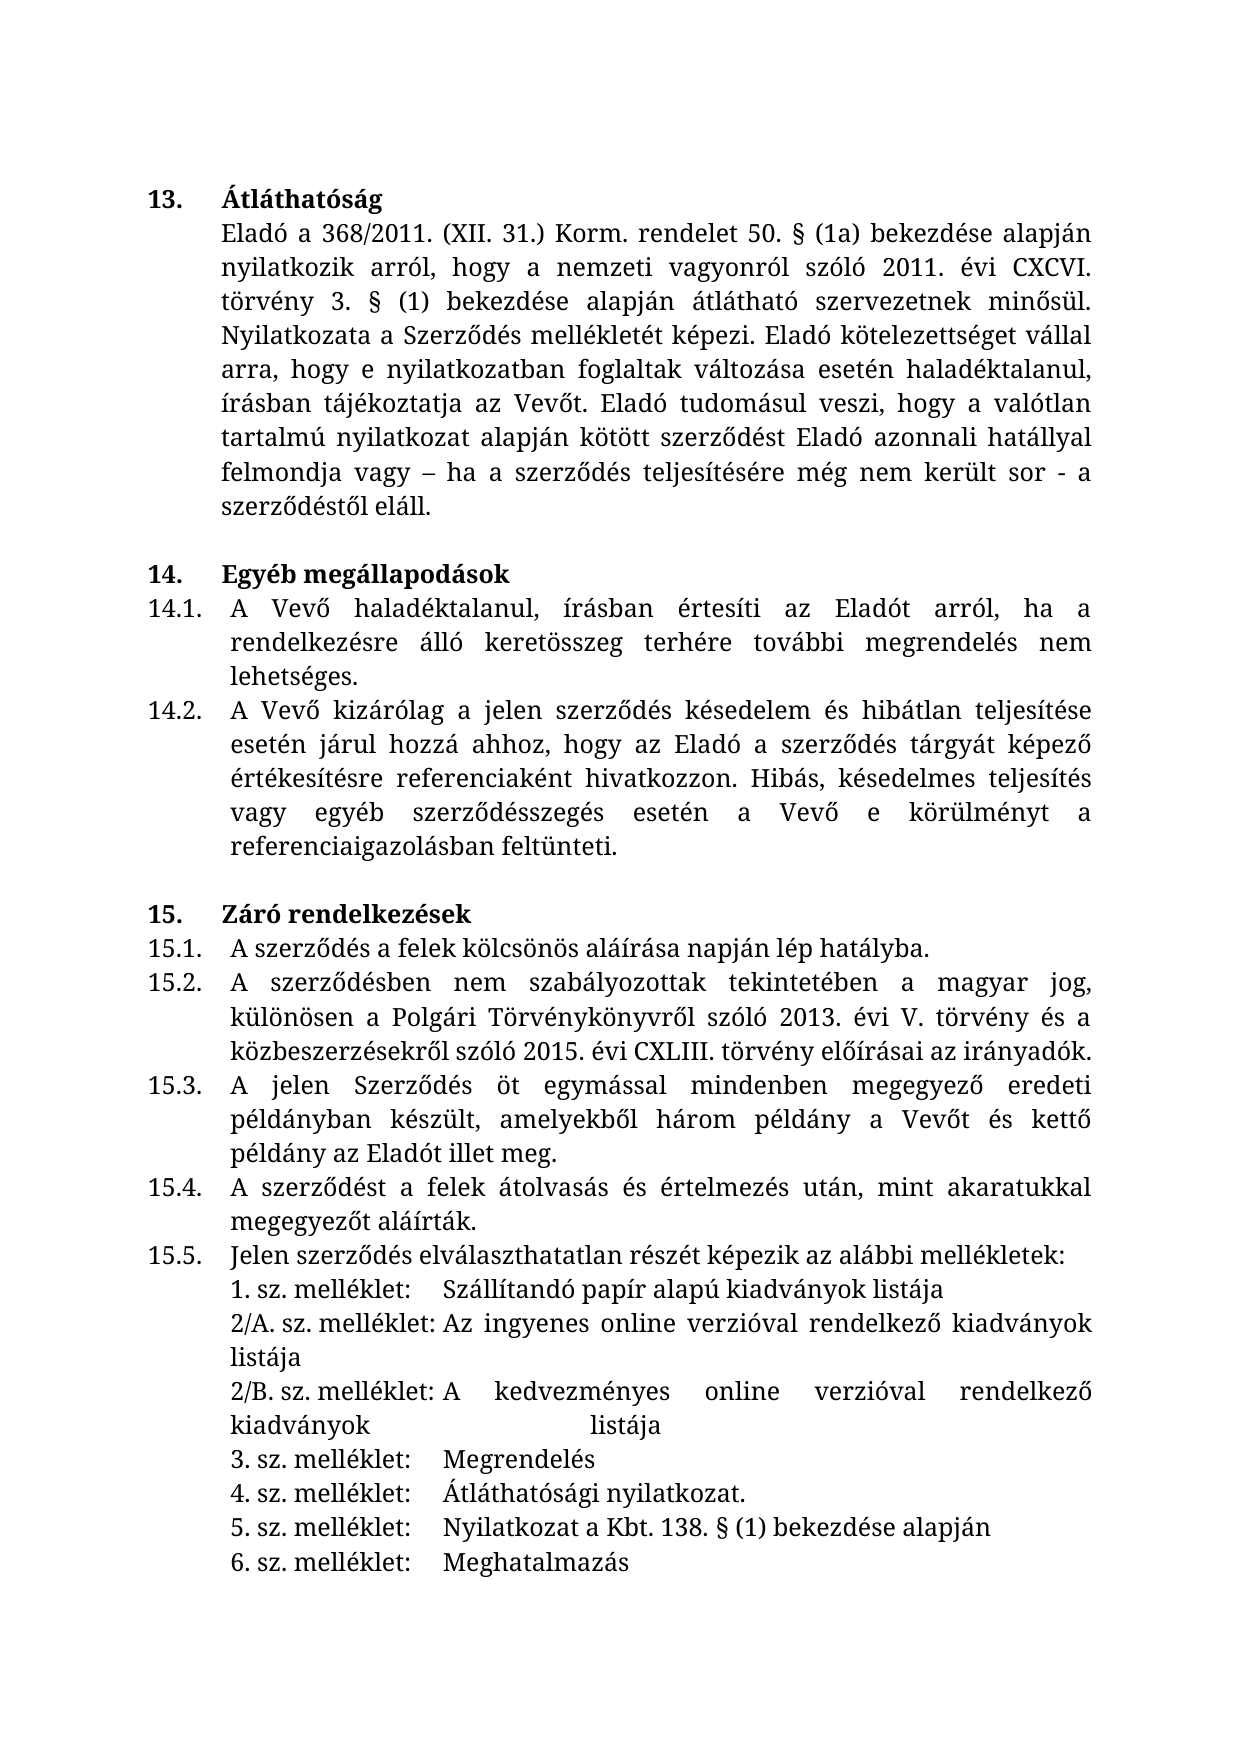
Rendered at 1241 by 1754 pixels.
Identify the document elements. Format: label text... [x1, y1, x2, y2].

list A jelen Szerződés öt egymással mindenben megegyező eredeti példányban készült, amelyekből három példány a Vevőt és kettő példány az Eladót illet meg. [148, 1067, 1093, 1169]
text 4. sz. melléklet: Átláthatósági nyilatkozat. [230, 1476, 1093, 1510]
list Záró rendelkezések [148, 897, 1093, 931]
text 3. sz. melléklet: Megrendelés [230, 1442, 1093, 1476]
list Egyéb megállapodások [148, 556, 1093, 590]
list A szerződést a felek átolvasás és értelmezés után, mint akaratukkal megegyezőt aláírták. [148, 1169, 1093, 1238]
text Eladó a 368/2011. (XII. 31.) Korm. rendelet 50. § (1a) bekezdése alapján nyilatkozik arról, hogy a nemzeti vagyonról szóló 2011. évi CXCVI. törvény 3. § (1) bekezdése alapján átlátható szervezetnek minősül. Nyilatkozata a Szerződés mellékletét képezi. Eladó kötelezettséget vállal arra, hogy e nyilatkozatban foglaltak változása esetén haladéktalanul, írásban tájékoztatja az Vevőt. Eladó tudomásul veszi, hogy a valótlan tartalmú nyilatkozat alapján kötött szerződést Eladó azonnali hatállyal felmondja vagy – ha a szerződés teljesítésére még nem került sor - a szerződéstől eláll. [221, 216, 1093, 522]
list A szerződés a felek kölcsönös aláírása napján lép hatályba. [148, 931, 1093, 965]
list Átláthatóság [148, 182, 1093, 216]
text 6. sz. melléklet: Meghatalmazás [230, 1544, 1093, 1578]
list Jelen szerződés elválaszthatatlan részét képezik az alábbi mellékletek: [148, 1238, 1093, 1272]
text 2/A. sz. melléklet: Az ingyenes online verzióval rendelkező kiadványok listája [230, 1306, 1093, 1374]
text 1. sz. melléklet: Szállítandó papír alapú kiadványok listája [230, 1272, 1093, 1306]
list A szerződésben nem szabályozottak tekintetében a magyar jog, különösen a Polgári Törvénykönyvről szóló 2013. évi V. törvény és a közbeszerzésekről szóló 2015. évi CXLIII. törvény előírásai az irányadók. [148, 965, 1093, 1067]
list A Vevő kizárólag a jelen szerződés késedelem és hibátlan teljesítése esetén járul hozzá ahhoz, hogy az Eladó a szerződés tárgyát képező értékesítésre referenciaként hivatkozzon. Hibás, késedelmes teljesítés vagy egyéb szerződésszegés esetén a Vevő e körülményt a referenciaigazolásban feltünteti. [148, 693, 1093, 863]
list A Vevő haladéktalanul, írásban értesíti az Eladót arról, ha a rendelkezésre álló keretösszeg terhére további megrendelés nem lehetséges. [148, 590, 1093, 693]
text 2/B. sz. melléklet: A kedvezményes online verzióval rendelkező kiadványok listája [230, 1374, 1093, 1442]
text 5. sz. melléklet: Nyilatkozat a Kbt. 138. § (1) bekezdése alapján [230, 1510, 1093, 1544]
